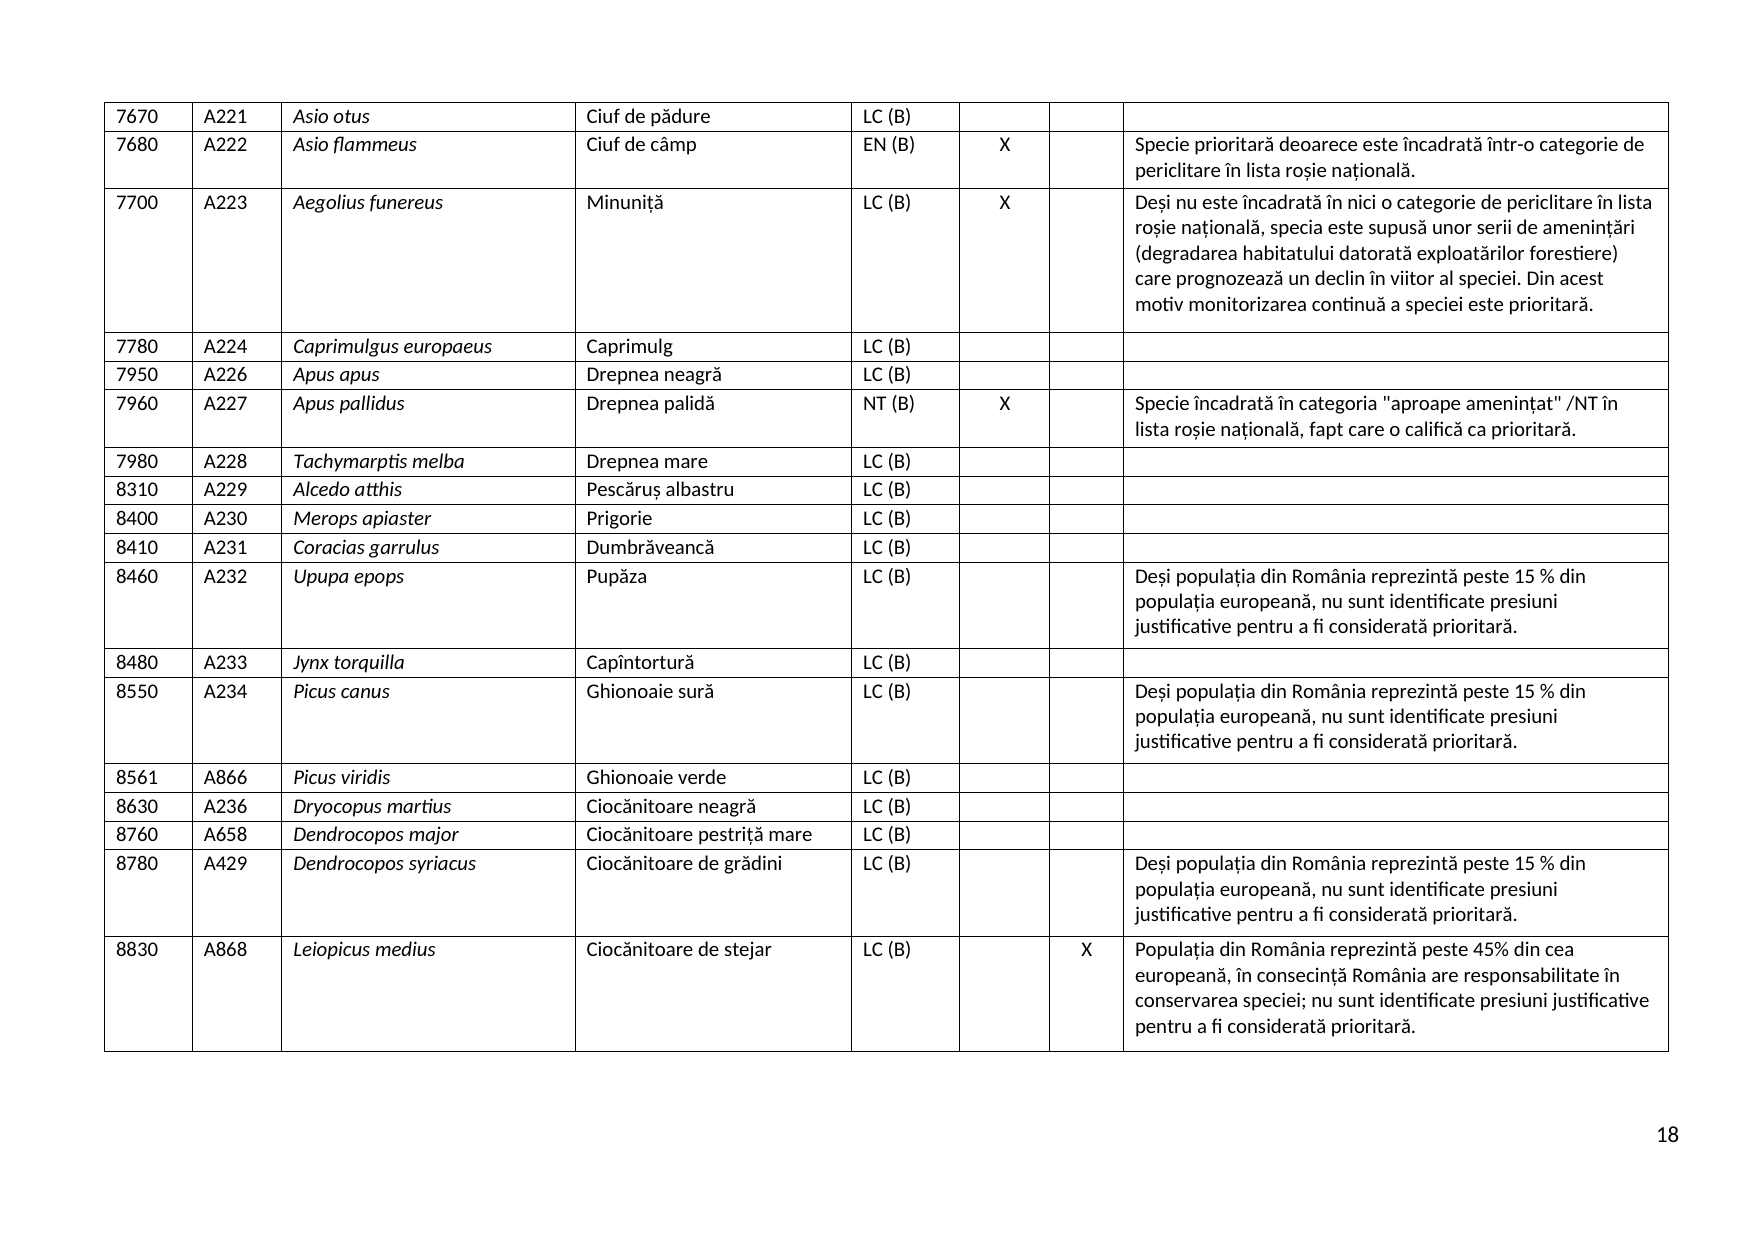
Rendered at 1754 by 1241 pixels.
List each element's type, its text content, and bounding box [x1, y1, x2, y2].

table_cell LC (B) [852, 333, 959, 361]
table_cell [1050, 563, 1123, 648]
table_cell [1050, 534, 1123, 562]
table_cell Leiopicus medius [282, 937, 575, 1051]
table_cell Pescăruş albastru [576, 477, 851, 504]
table_cell A232 [193, 563, 281, 648]
table_cell 7700 [105, 189, 192, 332]
table_cell A228 [193, 448, 281, 476]
table_cell Asio flammeus [282, 132, 575, 188]
table_cell [960, 448, 1049, 476]
table_cell Deși populația din România reprezintă peste 15 % din populația europeană, nu sunt identificate presiuni justificative pentru a fi considerată prioritară. [1124, 850, 1668, 936]
table_cell Alcedo atthis [282, 477, 575, 504]
table_cell A234 [193, 678, 281, 763]
table_cell [1124, 103, 1668, 131]
table_cell X [960, 390, 1049, 447]
table_cell [1050, 448, 1123, 476]
table_cell Asio otus [282, 103, 575, 131]
table_cell A231 [193, 534, 281, 562]
table_cell [960, 333, 1049, 361]
table_cell [960, 793, 1049, 821]
table_cell Specie prioritară deoarece este încadrată într-o categorie de periclitare în lista roșie națională. [1124, 132, 1668, 188]
table_cell Deși populația din România reprezintă peste 15 % din populația europeană, nu sunt identificate presiuni justificative pentru a fi considerată prioritară. [1124, 678, 1668, 763]
table_cell Apus pallidus [282, 390, 575, 447]
table_cell A868 [193, 937, 281, 1051]
table_cell 8830 [105, 937, 192, 1051]
table_cell Ciocănitoare de stejar [576, 937, 851, 1051]
table_cell Ciocănitoare pestriţă mare [576, 822, 851, 849]
table_cell A230 [193, 505, 281, 533]
table_cell Ciocănitoare de grădini [576, 850, 851, 936]
table_cell [1124, 477, 1668, 504]
table_cell [1050, 132, 1123, 188]
table_cell Ciocănitoare neagră [576, 793, 851, 821]
table_cell 7980 [105, 448, 192, 476]
table_cell LC (B) [852, 505, 959, 533]
table_cell A222 [193, 132, 281, 188]
table_cell A226 [193, 362, 281, 389]
table_cell Apus apus [282, 362, 575, 389]
table_cell 8760 [105, 822, 192, 849]
table_cell [960, 649, 1049, 677]
table_cell Caprimulg [576, 333, 851, 361]
table_cell 7680 [105, 132, 192, 188]
table_cell Ghionoaie verde [576, 764, 851, 792]
table_cell [960, 505, 1049, 533]
table_cell [1050, 764, 1123, 792]
table_cell [960, 822, 1049, 849]
table_cell [960, 850, 1049, 936]
table_cell [1050, 649, 1123, 677]
table_cell [1124, 649, 1668, 677]
table_cell LC (B) [852, 764, 959, 792]
table_cell [1050, 505, 1123, 533]
table_cell [1124, 793, 1668, 821]
table_cell [1050, 850, 1123, 936]
table_cell Deși nu este încadrată în nici o categorie de periclitare în lista roșie națională, specia este supusă unor serii de amenințări (degradarea habitatului datorată exploatărilor forestiere) care prognozează un declin în viitor al speciei. Din acest motiv monitorizarea continuă a speciei este prioritară. [1124, 189, 1668, 332]
table_cell A224 [193, 333, 281, 361]
table_cell Drepnea palidă [576, 390, 851, 447]
table_cell LC (B) [852, 649, 959, 677]
table_cell 7960 [105, 390, 192, 447]
table_cell [1124, 333, 1668, 361]
table_cell EN (B) [852, 132, 959, 188]
table_cell Dendrocopos syriacus [282, 850, 575, 936]
table_cell LC (B) [852, 850, 959, 936]
table_cell Specie încadrată în categoria "aproape amenințat" /NT în lista roșie națională, fapt care o califică ca prioritară. [1124, 390, 1668, 447]
table_cell [1124, 534, 1668, 562]
table_cell [1050, 103, 1123, 131]
table_cell Ciuf de câmp [576, 132, 851, 188]
table_cell Capîntortură [576, 649, 851, 677]
table_cell A227 [193, 390, 281, 447]
table_cell LC (B) [852, 189, 959, 332]
table_cell Tachymarptis melba [282, 448, 575, 476]
table_cell NT (B) [852, 390, 959, 447]
table_cell [1050, 333, 1123, 361]
table_cell [1124, 764, 1668, 792]
table_cell LC (B) [852, 563, 959, 648]
table_cell Aegolius funereus [282, 189, 575, 332]
table_cell Ghionoaie sură [576, 678, 851, 763]
table_cell Upupa epops [282, 563, 575, 648]
table_cell [1050, 390, 1123, 447]
table_cell Dumbrăveancă [576, 534, 851, 562]
table_cell 8630 [105, 793, 192, 821]
table_cell LC (B) [852, 477, 959, 504]
table_cell 7670 [105, 103, 192, 131]
table_cell LC (B) [852, 103, 959, 131]
table_cell A221 [193, 103, 281, 131]
table_cell 8310 [105, 477, 192, 504]
table_cell [960, 563, 1049, 648]
table_cell [960, 534, 1049, 562]
table_cell [960, 362, 1049, 389]
table_cell Jynx torquilla [282, 649, 575, 677]
table_cell [1124, 448, 1668, 476]
table_cell A233 [193, 649, 281, 677]
table_cell 8410 [105, 534, 192, 562]
table_cell Coracias garrulus [282, 534, 575, 562]
table_cell LC (B) [852, 534, 959, 562]
table_cell LC (B) [852, 678, 959, 763]
table_cell X [960, 132, 1049, 188]
table_cell [1050, 477, 1123, 504]
table_cell LC (B) [852, 362, 959, 389]
table_cell [1050, 793, 1123, 821]
table_cell Ciuf de pădure [576, 103, 851, 131]
table_cell Minuniţă [576, 189, 851, 332]
table_cell 8550 [105, 678, 192, 763]
table_cell A429 [193, 850, 281, 936]
table_cell A658 [193, 822, 281, 849]
table_cell Drepnea mare [576, 448, 851, 476]
table_cell [960, 937, 1049, 1051]
table_cell 8561 [105, 764, 192, 792]
table_cell A236 [193, 793, 281, 821]
table_cell Pupăza [576, 563, 851, 648]
table_cell X [1050, 937, 1123, 1051]
table_cell 8400 [105, 505, 192, 533]
table_cell Picus viridis [282, 764, 575, 792]
table_cell LC (B) [852, 937, 959, 1051]
table_cell LC (B) [852, 793, 959, 821]
table_cell [1050, 678, 1123, 763]
table_cell X [960, 189, 1049, 332]
table_cell [960, 477, 1049, 504]
table_cell A866 [193, 764, 281, 792]
table_cell 7950 [105, 362, 192, 389]
table_cell Picus canus [282, 678, 575, 763]
table_cell Dendrocopos major [282, 822, 575, 849]
table_cell [1050, 189, 1123, 332]
table_cell [960, 678, 1049, 763]
table_cell A223 [193, 189, 281, 332]
table_cell Drepnea neagră [576, 362, 851, 389]
table_cell 8480 [105, 649, 192, 677]
table_cell [1124, 505, 1668, 533]
table_cell 8780 [105, 850, 192, 936]
table_cell 8460 [105, 563, 192, 648]
table_cell Deși populația din România reprezintă peste 15 % din populația europeană, nu sunt identificate presiuni justificative pentru a fi considerată prioritară. [1124, 563, 1668, 648]
table_cell Prigorie [576, 505, 851, 533]
table_cell 7780 [105, 333, 192, 361]
table_cell [1124, 362, 1668, 389]
table_cell LC (B) [852, 448, 959, 476]
table_cell [1124, 822, 1668, 849]
table_cell LC (B) [852, 822, 959, 849]
table_cell Merops apiaster [282, 505, 575, 533]
table_cell [960, 103, 1049, 131]
table_cell [960, 764, 1049, 792]
table_cell Caprimulgus europaeus [282, 333, 575, 361]
table_cell A229 [193, 477, 281, 504]
table_cell [1050, 822, 1123, 849]
table_cell Dryocopus martius [282, 793, 575, 821]
table_cell [1050, 362, 1123, 389]
table_cell Populația din România reprezintă peste 45% din cea europeană, în consecință România are responsabilitate în conservarea speciei; nu sunt identificate presiuni justificative pentru a fi considerată prioritară. [1124, 937, 1668, 1051]
